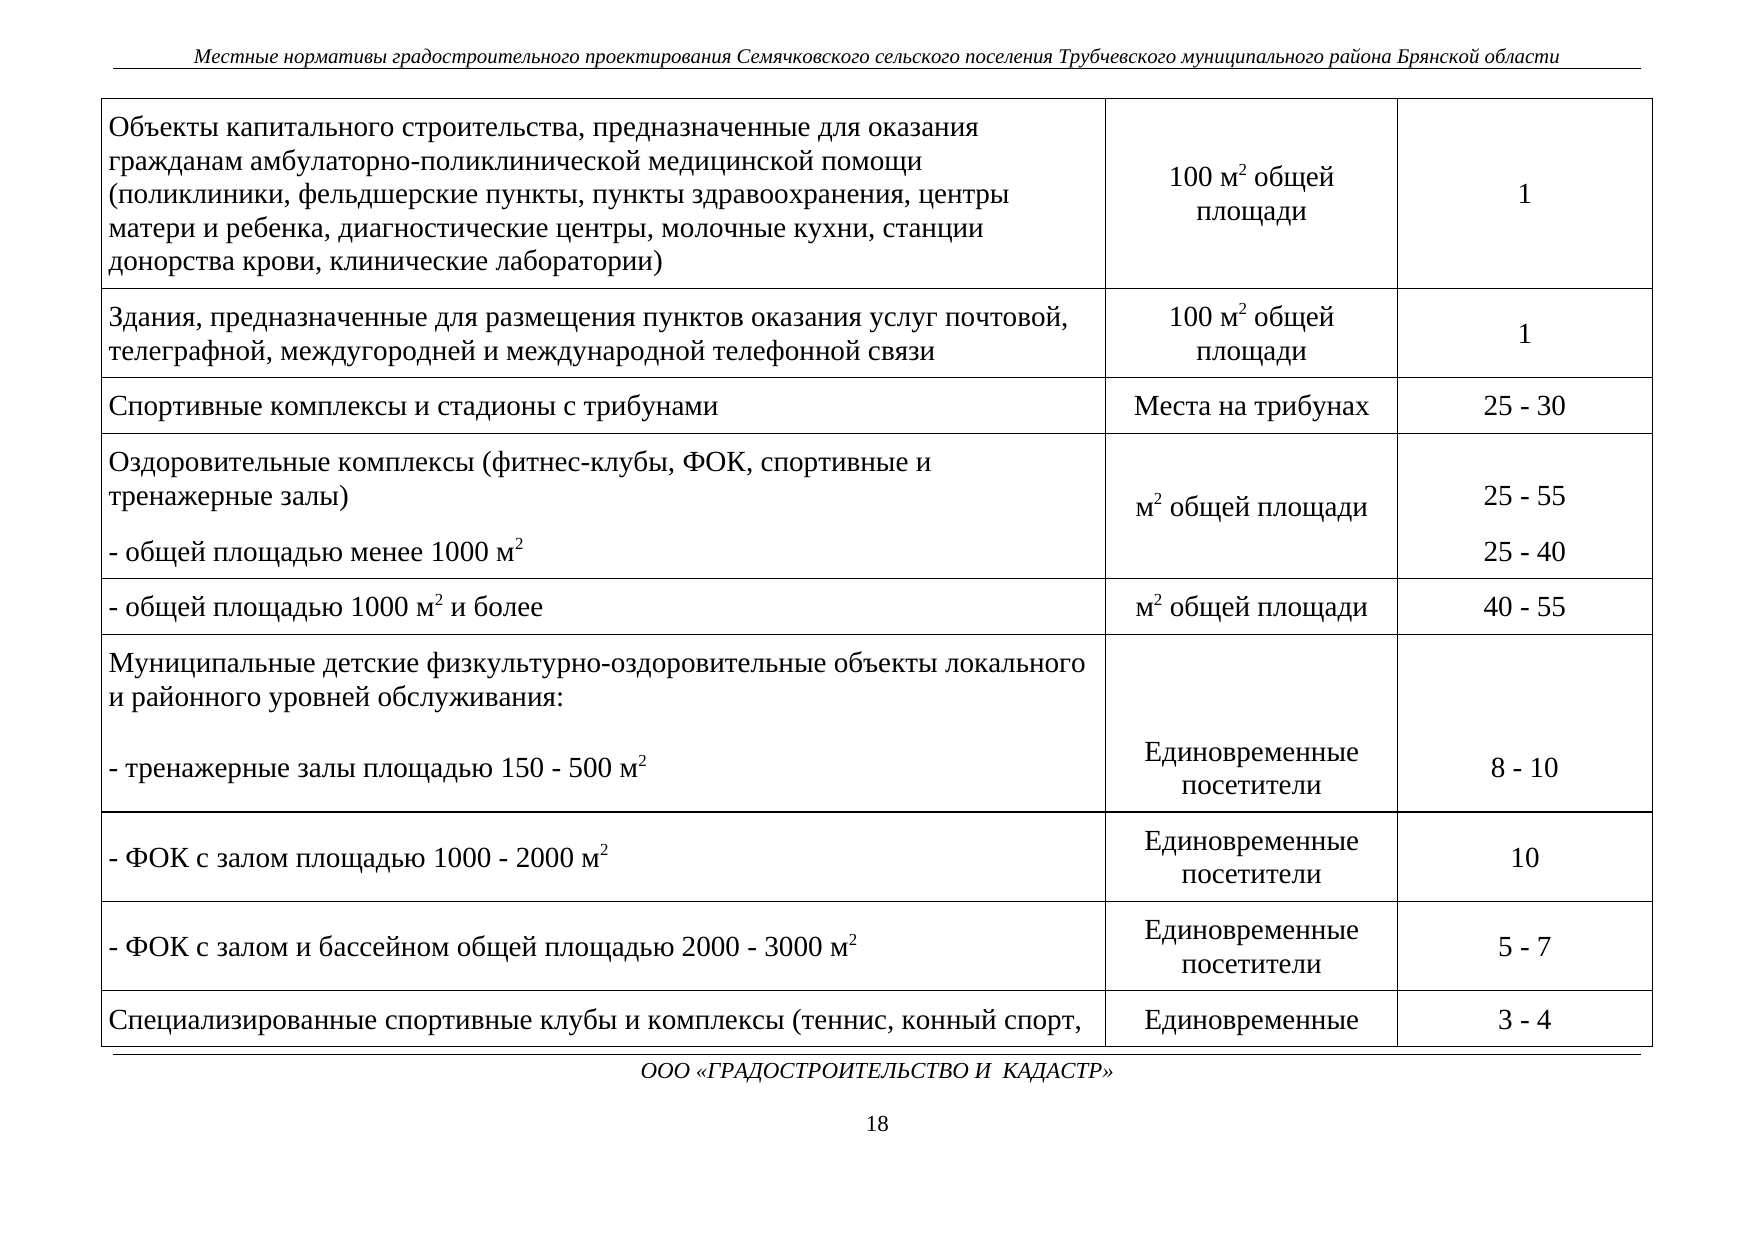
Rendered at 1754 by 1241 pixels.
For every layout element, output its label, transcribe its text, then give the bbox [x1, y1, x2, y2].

table_cell Единовременные посетители [1106, 902, 1397, 990]
table_cell Оздоровительные комплексы (фитнес-клубы, ФОК, спортивные и тренажерные залы) [102, 434, 1105, 522]
table_cell 1 [1398, 99, 1652, 287]
table_cell Единовременные посетители [1106, 723, 1397, 811]
table_cell общей площади [1106, 99, 1397, 287]
table_cell [1398, 635, 1652, 723]
table_cell 25 - 40 [1398, 522, 1652, 578]
table_cell - общей площадью 1000 м2 и более [102, 579, 1105, 634]
table_cell 5 - 7 [1398, 902, 1652, 990]
table_cell Здания, предназначенные для размещения пунктов оказания услуг почтовой, телеграфной, междугородней и международной телефонной связи [102, 289, 1105, 377]
table_cell 40 - 55 [1398, 579, 1652, 634]
table_cell м2 общей площади [1106, 579, 1397, 634]
table_cell - ФОК с залом площадью 1000 - 2000 м2 [102, 813, 1105, 901]
table_cell Единовременные посетители [1106, 813, 1397, 901]
table_cell - ФОК с залом и бассейном общей площадью 2000 - 3000 м2 [102, 902, 1105, 990]
table_cell м2 общей площади [1106, 434, 1397, 578]
table_cell 10 [1398, 813, 1652, 901]
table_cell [1106, 991, 1397, 1046]
table_cell - тренажерные залы площадью 150 - 500 м2 [102, 723, 1105, 811]
table_cell 25 - 30 [1398, 378, 1652, 433]
table_cell Места на трибунах [1106, 378, 1397, 433]
table_cell общей площади [1106, 289, 1397, 377]
table_cell [1106, 635, 1397, 723]
table_cell Муниципальные детские физкультурно-оздоровительные объекты локального и районного уровней обслуживания: [102, 635, 1105, 723]
table_cell 8 - 10 [1398, 723, 1652, 811]
table_cell 3 - 4 [1398, 991, 1652, 1046]
table_cell 1 [1398, 289, 1652, 377]
table_cell Спортивные комплексы и стадионы с трибунами [102, 378, 1105, 433]
table_cell 25 - 55 [1398, 434, 1652, 522]
table_cell - общей площадью менее 1000 м2 [102, 522, 1105, 578]
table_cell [102, 991, 1105, 1046]
table_cell Объекты капитального строительства, предназначенные для оказания гражданам амбулаторно-поликлинической медицинской помощи (поликлиники, фельдшерские пункты, пункты здравоохранения, центры матери и ребенка, диагностические центры, молочные кухни, станции донорства крови, клинические лаборатории) [102, 99, 1105, 287]
